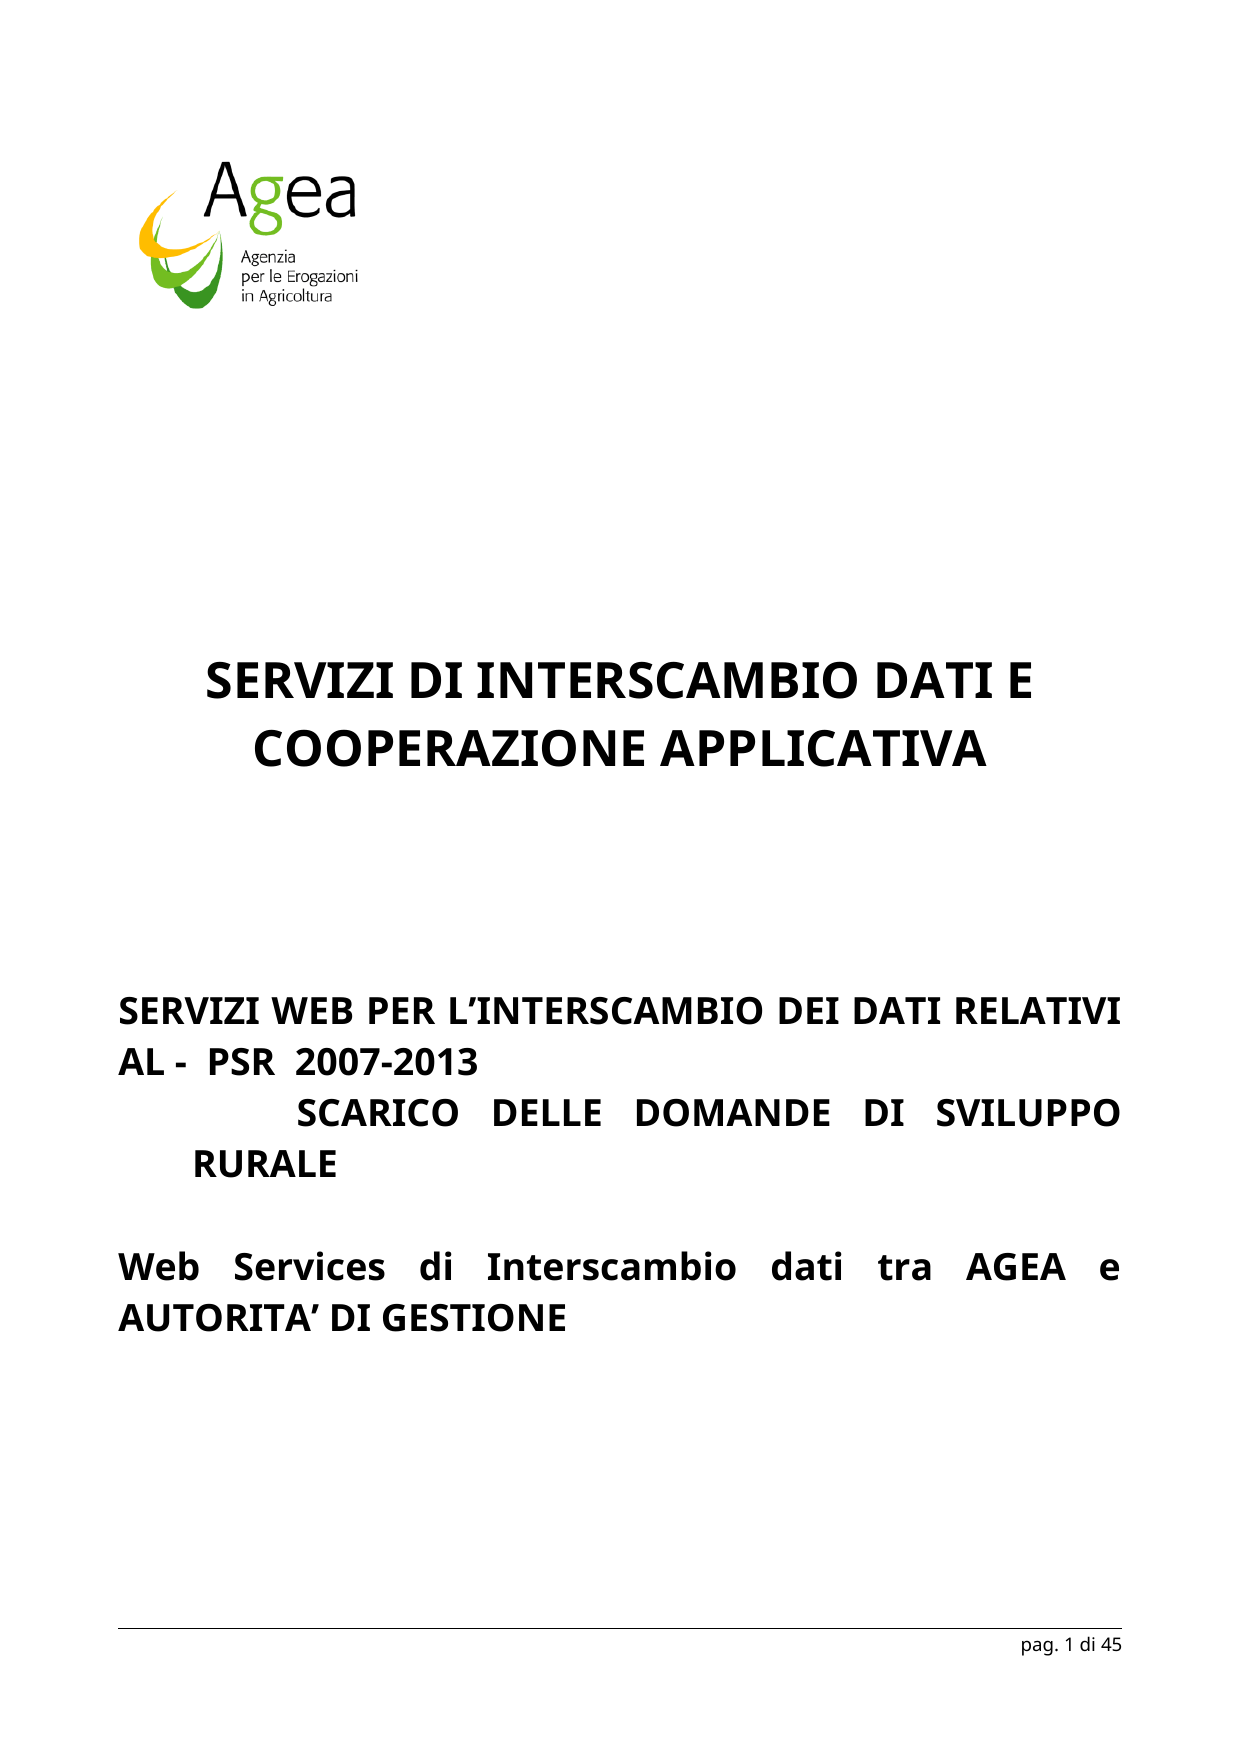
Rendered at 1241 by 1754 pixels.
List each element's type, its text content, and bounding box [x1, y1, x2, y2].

text SCARICO DELLE DOMANDE DI SVILUPPO RURALE [192, 1087, 1122, 1189]
picture [118, 147, 381, 323]
text Web Services di Interscambio dati tra AGEA e AUTORITA’ DI GESTIONE [118, 1240, 1122, 1342]
text SERVIZI DI INTERSCAMBIO DATI E COOPERAZIONE APPLICATIVA [118, 645, 1122, 781]
text SERVIZI WEB PER L’INTERSCAMBIO DEI DATI RELATIVI AL - PSR 2007-2013 [118, 984, 1122, 1087]
